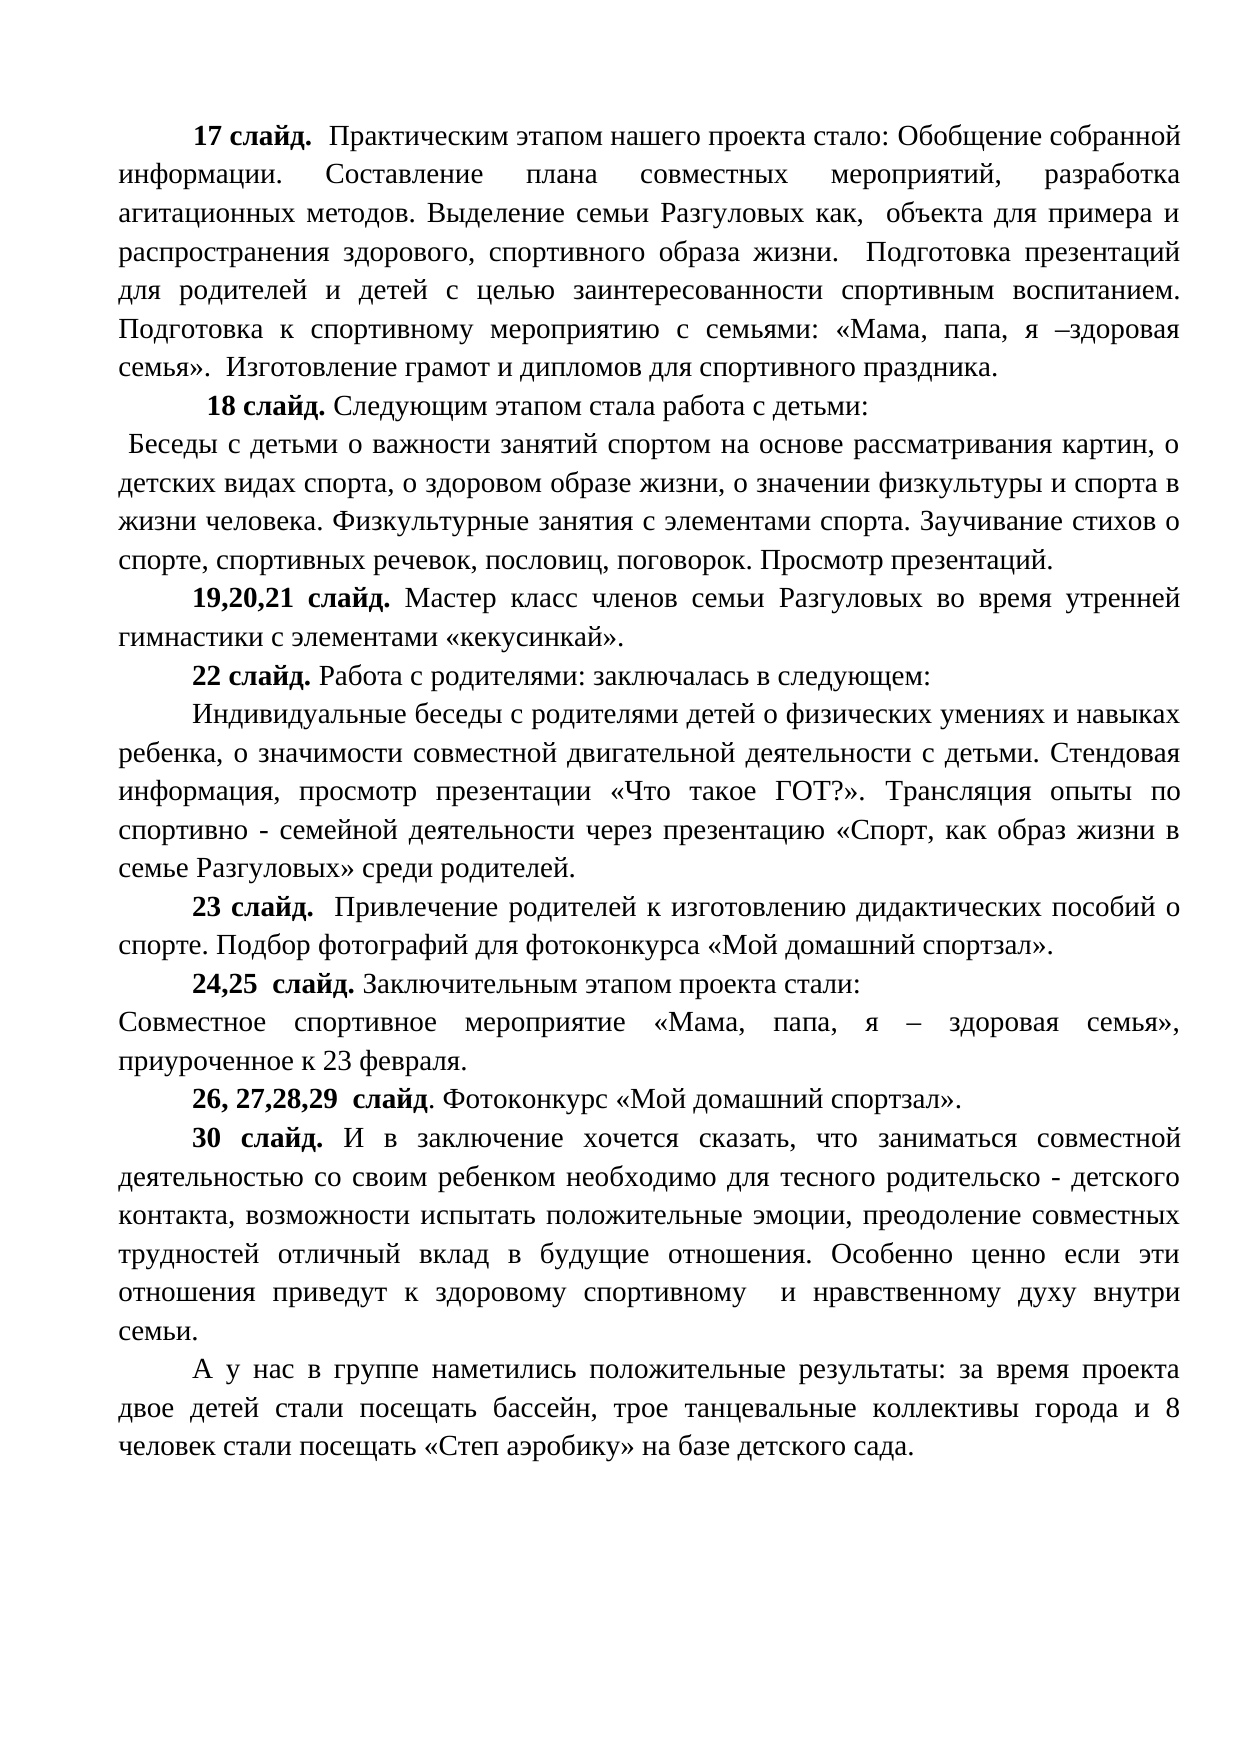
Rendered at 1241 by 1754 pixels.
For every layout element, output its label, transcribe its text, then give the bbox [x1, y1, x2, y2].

text Беседы с детьми о важности занятий спортом на основе рассматривания картин, о детских видах спорта, о здоровом образе жизни, о значении физкультуры и спорта в жизни человека. Физкультурные занятия с элементами спорта. Заучивание стихов о спорте, спортивных речевок, пословиц, поговорок. Просмотр презентаций. [118, 426, 1181, 576]
text А у нас в группе наметились положительные результаты: за время проекта двое детей стали посещать бассейн, трое танцевальные коллективы города и 8 человек стали посещать «Степ аэробику» на базе детского сада. [118, 1351, 1181, 1462]
text 19,20,21 слайд. Мастер класс членов семьи Разгуловых во время утренней гимнастики с элементами «кекусинкай». [118, 581, 1181, 653]
text Индивидуальные беседы с родителями детей о физических умениях и навыках ребенка, о значимости совместной двигательной деятельности с детьми. Стендовая информация, просмотр презентации «Что такое ГОТ?». Трансляция опыты по спортивно - семейной деятельности через презентацию «Спорт, как образ жизни в семье Разгуловых» среди родителей. [118, 696, 1181, 884]
text Совместное спортивное мероприятие «Мама, папа, я – здоровая семья», приуроченное к 23 февраля. [118, 1004, 1181, 1077]
text 24,25 слайд. Заключительным этапом проекта стали: [118, 966, 1181, 999]
text 30 слайд. И в заключение хочется сказать, что заниматься совместной деятельностью со своим ребенком необходимо для тесного родительско - детского контакта, возможности испытать положительные эмоции, преодоление совместных трудностей отличный вклад в будущие отношения. Особенно ценно если эти отношения приведут к здоровому спортивному и нравственному духу внутри семьи. [118, 1120, 1181, 1346]
text 23 слайд. Привлечение родителей к изготовлению дидактических пособий о спорте. Подбор фотографий для фотоконкурса «Мой домашний спортзал». [118, 889, 1181, 961]
text 18 слайд. Следующим этапом стала работа с детьми: [118, 388, 1181, 421]
text 26, 27,28,29 слайд. Фотоконкурс «Мой домашний спортзал». [118, 1082, 1181, 1115]
text 22 слайд. Работа с родителями: заключалась в следующем: [118, 658, 1181, 691]
text 17 слайд. Практическим этапом нашего проекта стало: Обобщение собранной информации. Составление плана совместных мероприятий, разработка агитационных методов. Выделение семьи Разгуловых как, объекта для примера и распространения здорового, спортивного образа жизни. Подготовка презентаций для родителей и детей с целью заинтересованности спортивным воспитанием. Подготовка к спортивному мероприятию с семьями: «Мама, папа, я –здоровая семья». Изготовление грамот и дипломов для спортивного праздника. [118, 118, 1181, 383]
